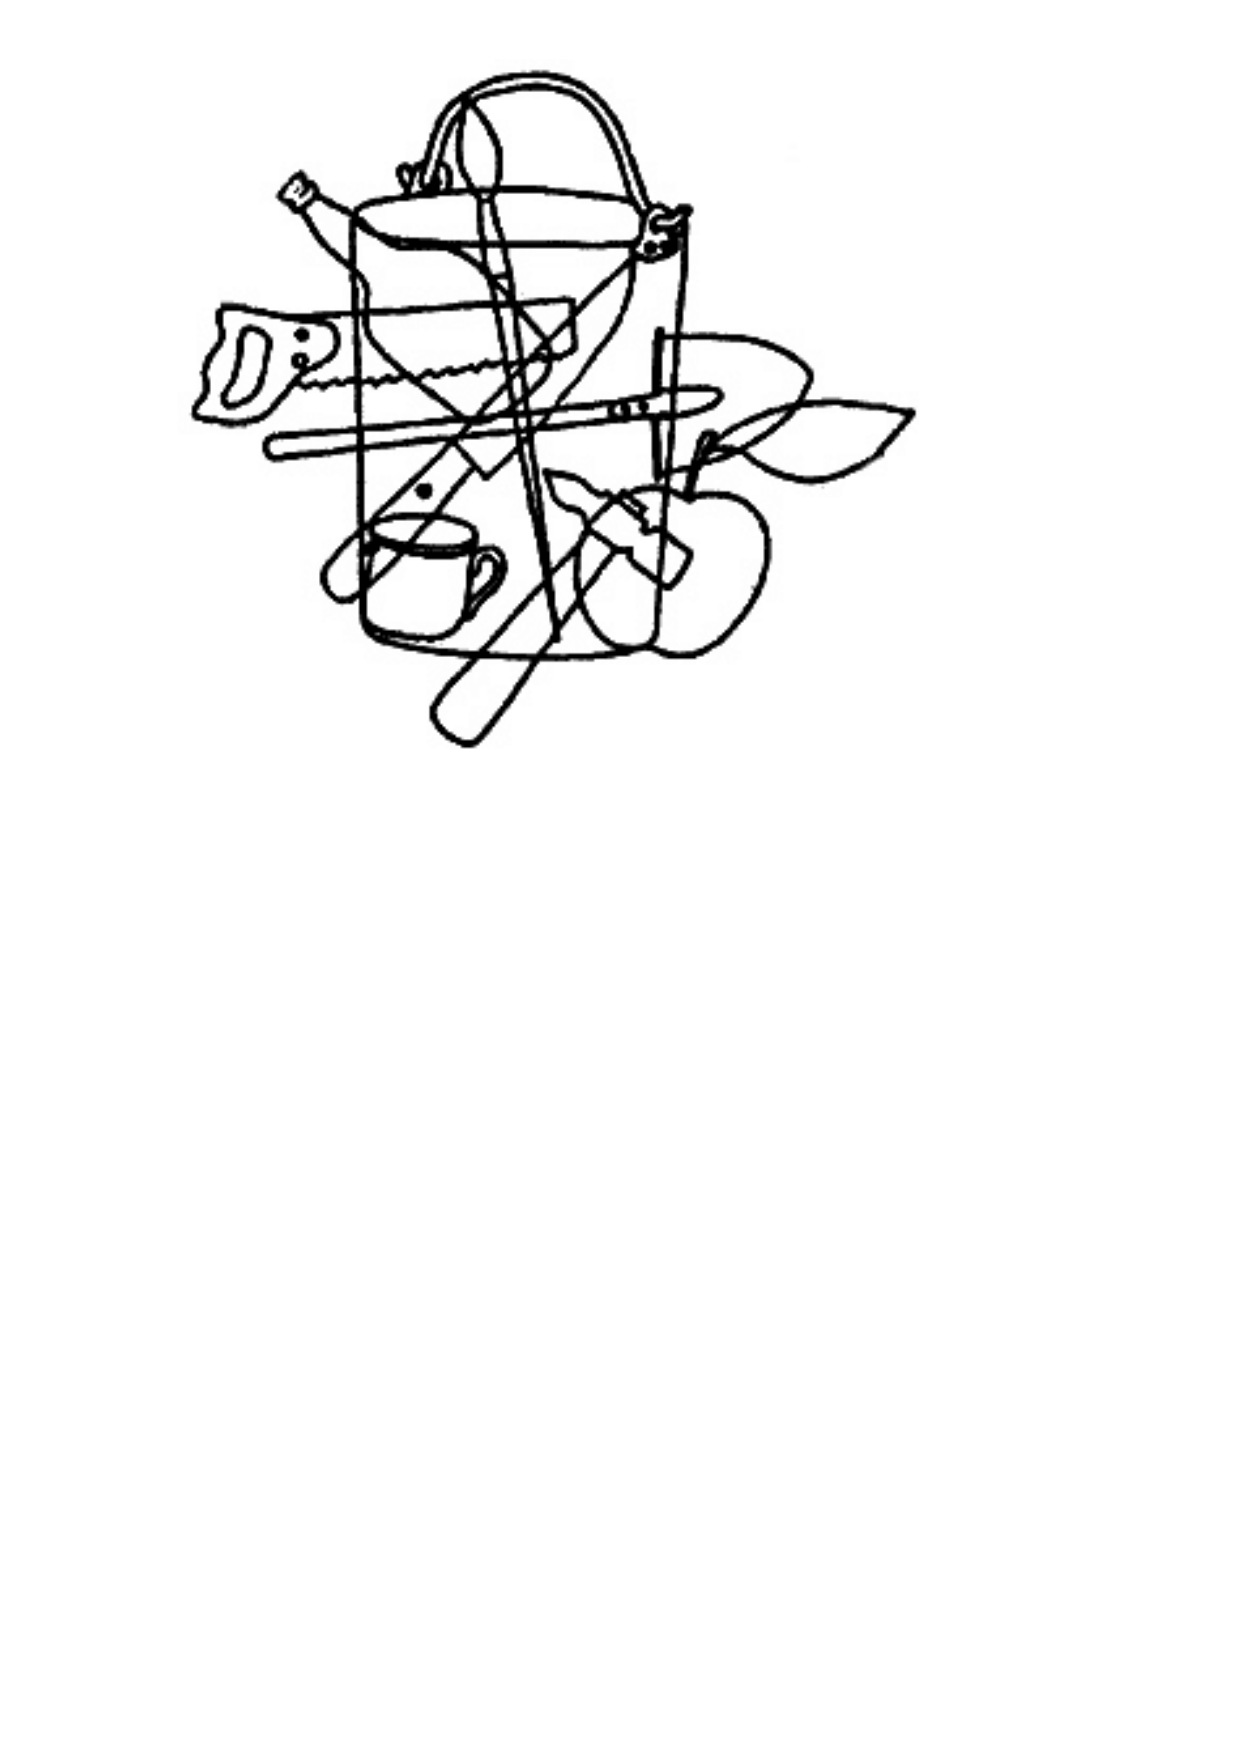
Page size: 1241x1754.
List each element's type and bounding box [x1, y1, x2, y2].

picture [177, 59, 919, 759]
